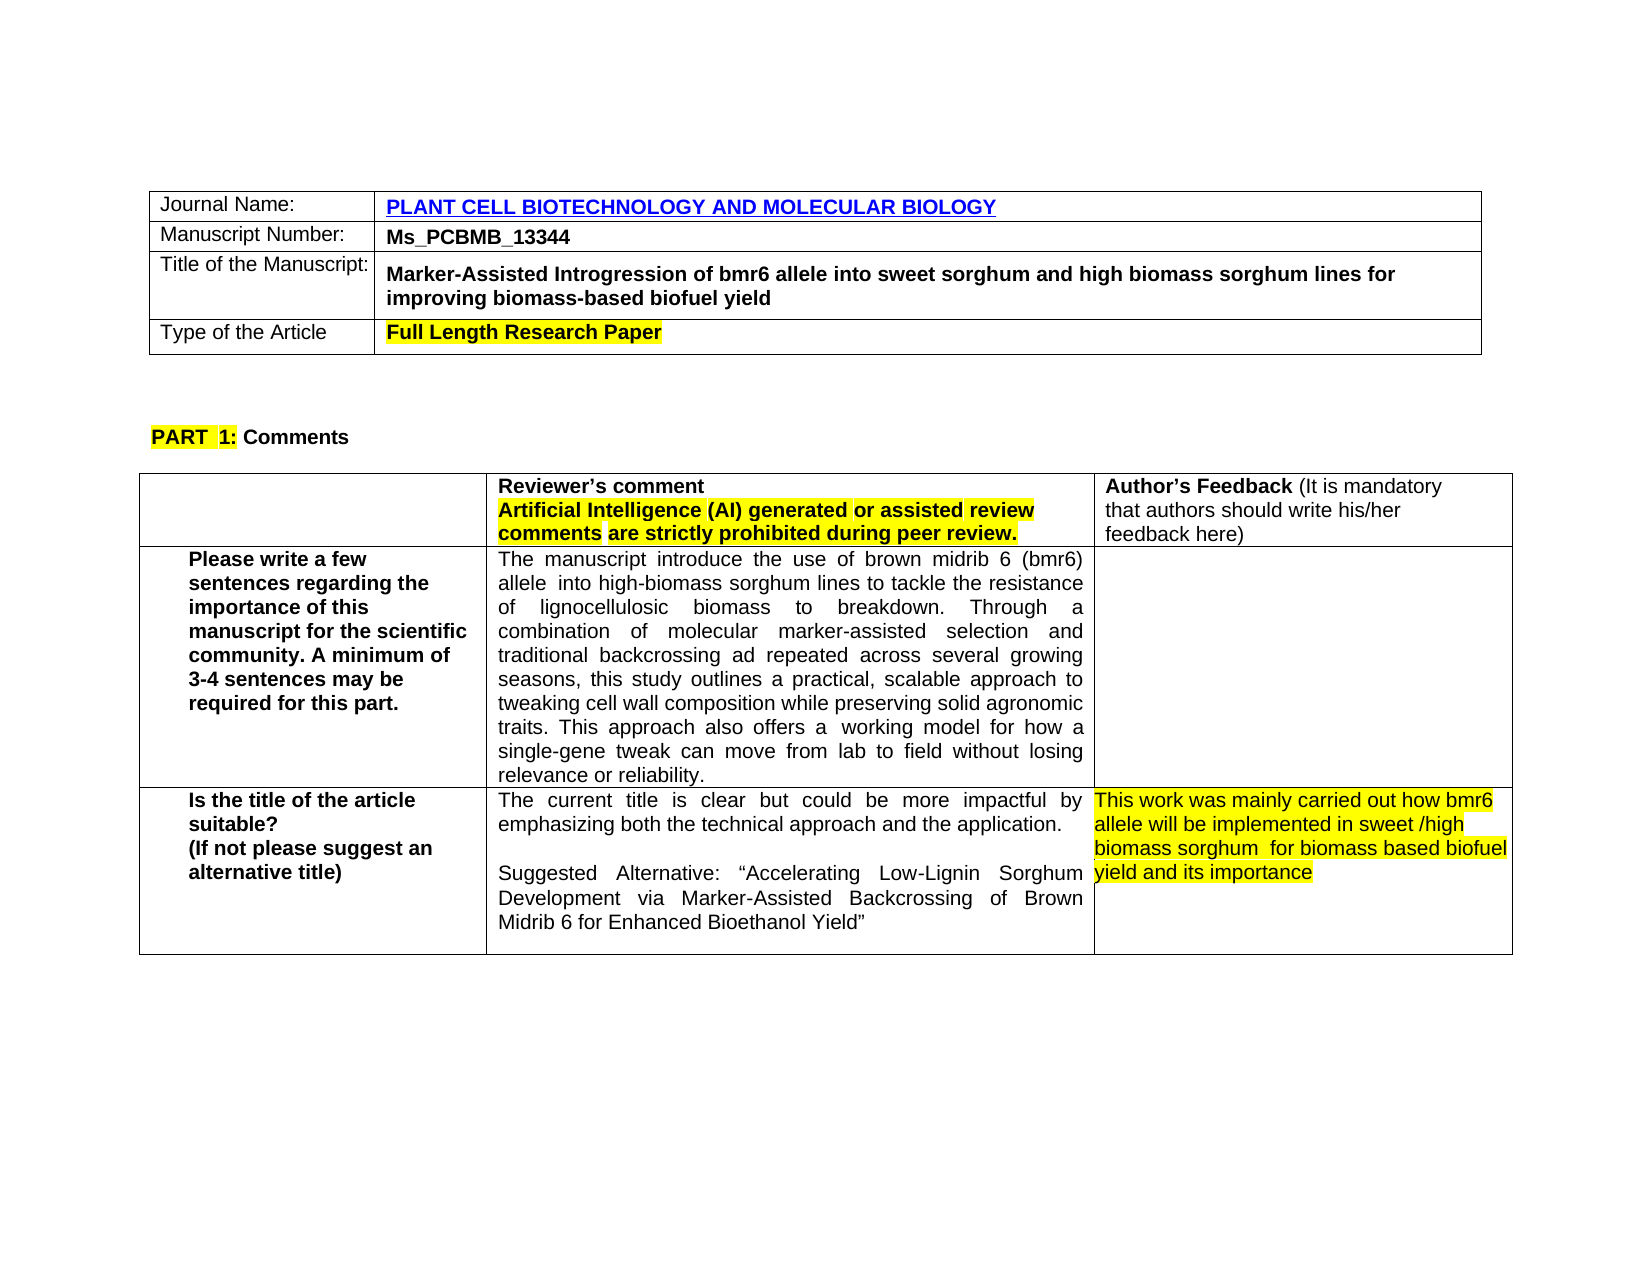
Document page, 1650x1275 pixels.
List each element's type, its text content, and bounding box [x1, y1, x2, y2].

table_cell Author’s Feedback (It is mandatory that authors should write his/her feedback here) [1095, 474, 1512, 546]
table_header Journal Name: [150, 192, 374, 221]
table_cell Reviewer’s comment Artificial Intelligence (AI) generated or assisted review comments are strictly prohibited during peer review. [487, 474, 1094, 546]
table_cell [1095, 547, 1512, 787]
table_header PLANT CELL BIOTECHNOLOGY AND MOLECULAR BIOLOGY [375, 192, 1481, 221]
table_cell The manuscript introduce the use of brown midrib 6 (bmr6) allele into high-biomass sorghum lines to tackle the resistance of lignocellulosic biomass to breakdown. Through a combination of molecular marker-assisted selection and traditional backcrossing ad repeated across several growing seasons, this study outlines a practical, scalable approach to tweaking cell wall composition while preserving solid agronomic traits. This approach also offers a working model for how a single-gene tweak can move from lab to field without losing relevance or reliability. [487, 547, 1094, 787]
table_cell Manuscript Number: [150, 222, 374, 251]
table_cell Is the title of the article suitable? (If not please suggest an alternative title) [140, 788, 486, 954]
table_cell Please write a few sentences regarding the importance of this manuscript for the scientific community. A minimum of 3-4 sentences may be required for this part. [140, 547, 486, 787]
table_cell This work was mainly carried out how bmr6 allele will be implemented in sweet /high biomass sorghum for biomass based biofuel yield and its importance [1095, 788, 1512, 954]
table_cell Marker-Assisted Introgression of bmr6 allele into sweet sorghum and high biomass sorghum lines for improving biomass-based biofuel yield [375, 252, 1481, 319]
table_cell [140, 474, 486, 546]
table_cell Type of the Article [150, 320, 374, 354]
table_cell Ms_PCBMB_13344 [375, 222, 1481, 251]
table_cell The current title is clear but could be more impactful by emphasizing both the technical approach and the application. Suggested Alternative: “Accelerating Low‑Lignin Sorghum Development via Marker‑Assisted Backcrossing of Brown Midrib 6 for Enhanced Bioethanol Yield” [487, 788, 1094, 954]
table_cell Full Length Research Paper [375, 320, 1481, 354]
table_cell Title of the Manuscript: [150, 252, 374, 319]
table_header PART 1: Comments [140, 426, 1512, 473]
